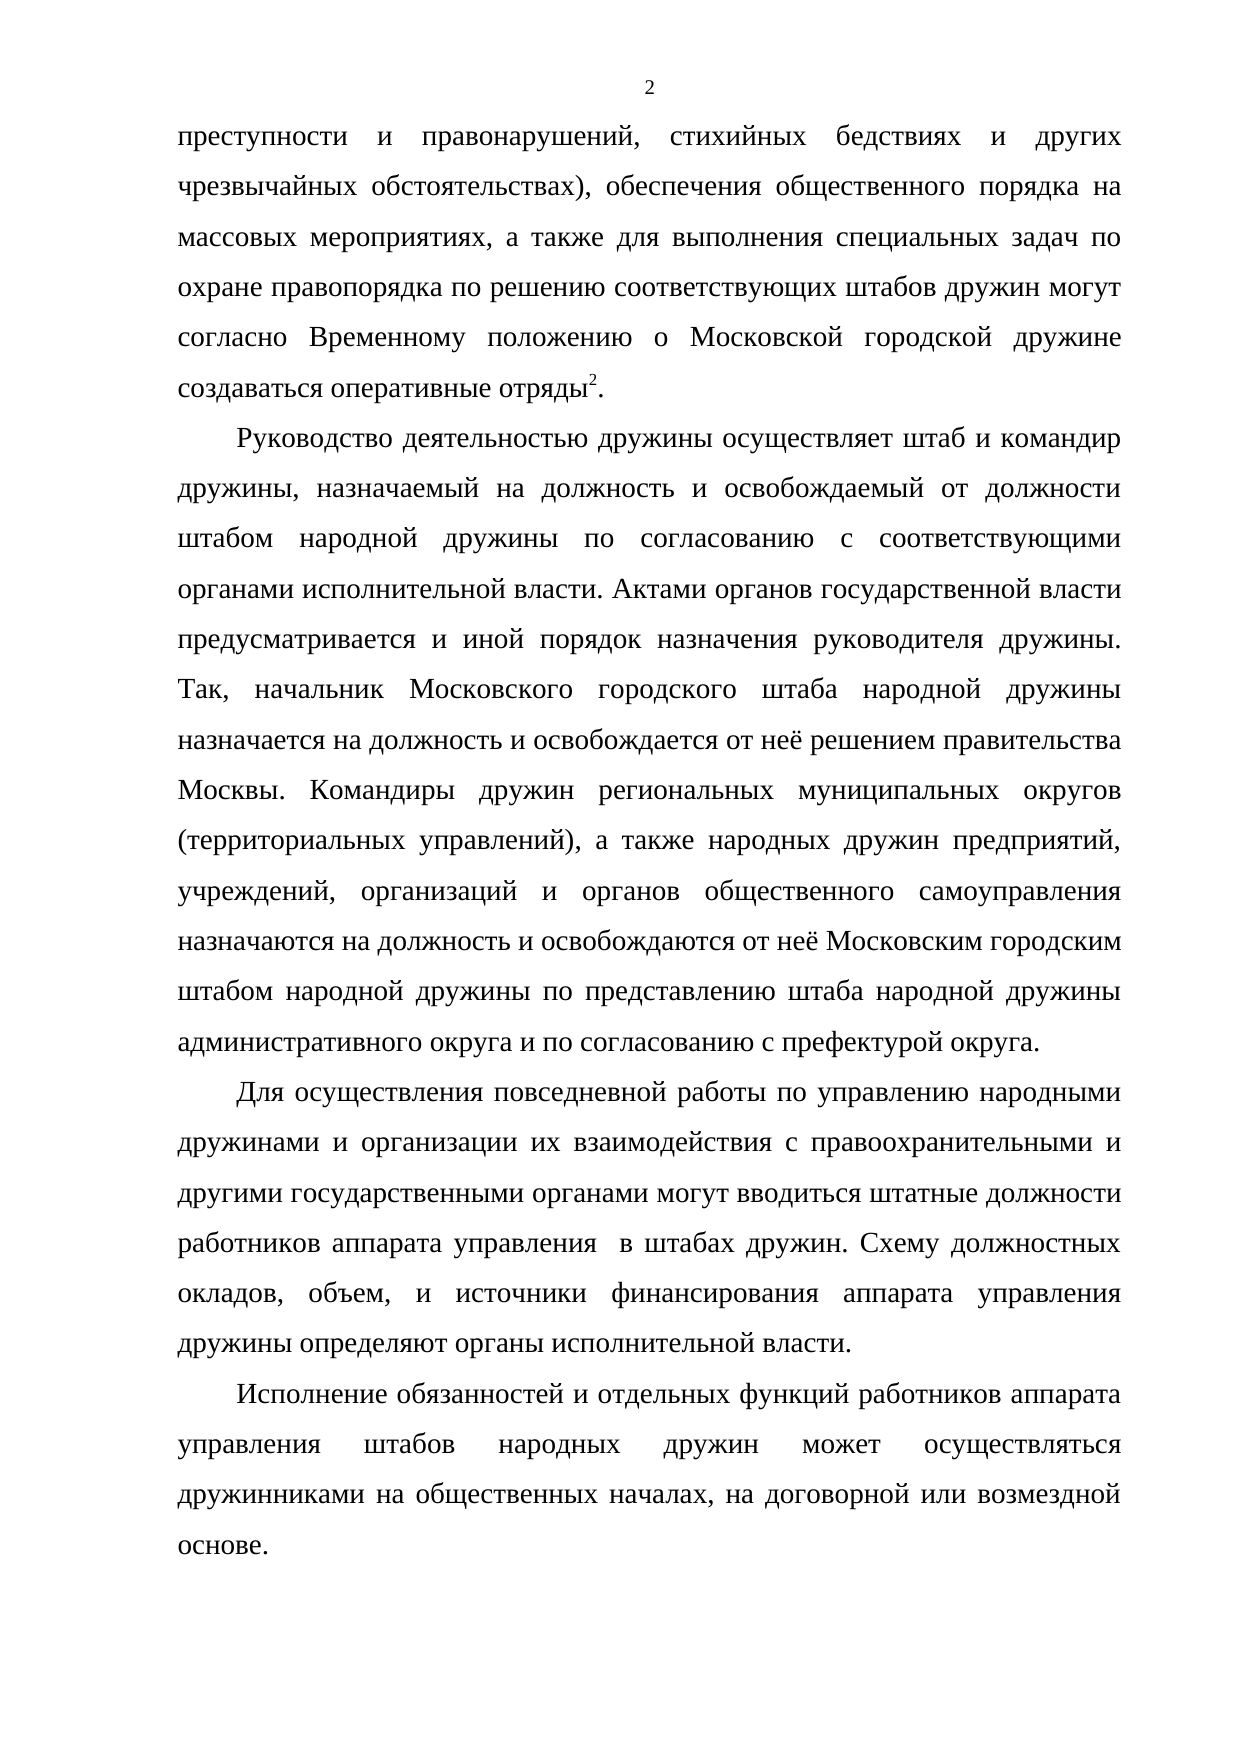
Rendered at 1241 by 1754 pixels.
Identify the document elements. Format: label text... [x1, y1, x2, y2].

text Исполнение обязанностей и отдельных функций работников аппарата управления штабов народных дружин может осуществляться дружинниками на общественных началах, на договорной или возмездной основе. [177, 1376, 1122, 1560]
text Для осуществления повседневной работы по управлению народными дружинами и организации их взаимодействия с правоохранительными и другими государственными органами могут вводиться штатные должности работников аппарата управления в штабах дружин. Схему должностных окладов, объем, и источники финансирования аппарата управления дружины определяют органы исполнительной власти. [177, 1074, 1122, 1359]
text Руководство деятельностью дружины осуществляет штаб и командир дружины, назначаемый на должность и освобождаемый от должности штабом народной дружины по согласованию с соответствующими органами исполнительной власти. Актами органов государственной власти предусматривается и иной порядок назначения руководителя дружины. Так, начальник Московского городского штаба народной дружины назначается на должность и освобождается от неё решением правительства Москвы. Командиры дружин региональных муниципальных округов (территориальных управлений), а также народных дружин предприятий, учреждений, организаций и органов общественного самоуправления назначаются на должность и освобождаются от неё Московским городским штабом народной дружины по представлению штаба народной дружины административного округа и по согласованию с префектурой округа. [177, 420, 1122, 1057]
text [177, 118, 1122, 403]
